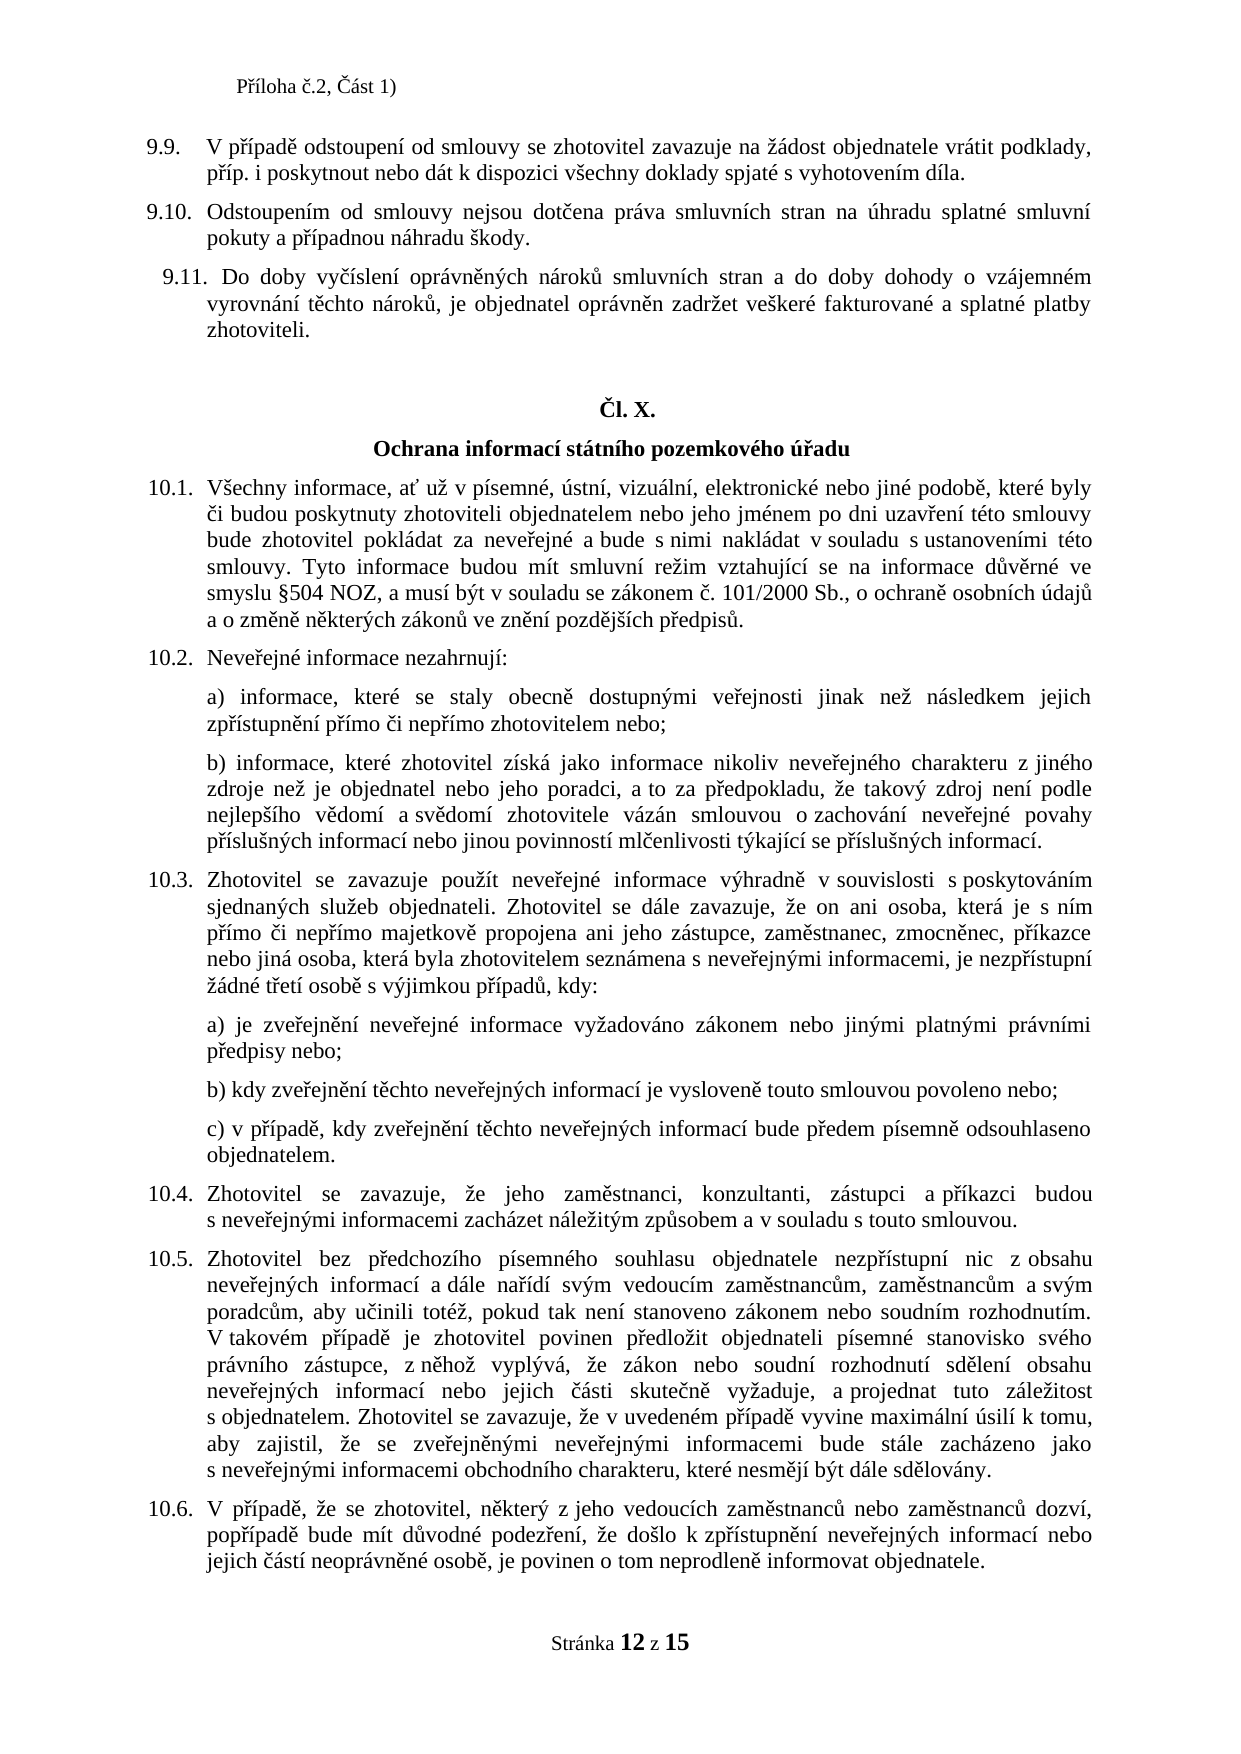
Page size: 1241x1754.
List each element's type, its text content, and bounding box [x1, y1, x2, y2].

list V případě, že se zhotovitel, některý z jeho vedoucích zaměstnanců nebo zaměstnanců dozví, popřípadě bude mít důvodné podezření, že došlo k zpřístupnění neveřejných informací nebo jejich částí neoprávněné osobě, je povinen o tom neprodleně informovat objednatele. [148, 1495, 1093, 1574]
text a) je zveřejnění neveřejné informace vyžadováno zákonem nebo jinými platnými právními předpisy nebo; [207, 1011, 1093, 1063]
list V případě odstoupení od smlouvy se zhotovitel zavazuje na žádost objednatele vrátit podklady, příp. i poskytnout nebo dát k dispozici všechny doklady spjaté s vyhotovením díla. [146, 133, 1093, 186]
list Neveřejné informace nezahrnují: [148, 644, 1093, 671]
list Do doby vyčíslení oprávněných nároků smluvních stran a do doby dohody o vzájemném vyrovnání těchto nároků, je objednatel oprávněn zadržet veškeré fakturované a splatné platby zhotoviteli. [162, 263, 1093, 342]
text Čl. X. [162, 396, 1093, 422]
text b) informace, které zhotovitel získá jako informace nikoliv neveřejného charakteru z jiného zdroje než je objednatel nebo jeho poradci, a to za předpokladu, že takový zdroj není podle nejlepšího vědomí a svědomí zhotovitele vázán smlouvou o zachování neveřejné povahy příslušných informací nebo jinou povinností mlčenlivosti týkající se příslušných informací. [207, 748, 1093, 854]
text b) kdy zveřejnění těchto neveřejných informací je vysloveně touto smlouvou povoleno nebo; [207, 1076, 1093, 1102]
text Ochrana informací státního pozemkového úřadu [207, 435, 1093, 461]
text c) v případě, kdy zveřejnění těchto neveřejných informací bude předem písemně odsouhlaseno objednatelem. [207, 1115, 1093, 1167]
list Zhotovitel se zavazuje, že jeho zaměstnanci, konzultanti, zástupci a příkazci budou s neveřejnými informacemi zacházet náležitým způsobem a v souladu s touto smlouvou. [148, 1180, 1093, 1233]
list Všechny informace, ať už v písemné, ústní, vizuální, elektronické nebo jiné podobě, které byly či budou poskytnuty zhotoviteli objednatelem nebo jeho jménem po dni uzavření této smlouvy bude zhotovitel pokládat za neveřejné a bude s nimi nakládat v souladu s ustanoveními této smlouvy. Tyto informace budou mít smluvní režim vztahující se na informace důvěrné ve smyslu §504 NOZ, a musí být v souladu se zákonem č. 101/2000 Sb., o ochraně osobních údajů a o změně některých zákonů ve znění pozdějších předpisů. [148, 474, 1093, 632]
list Zhotovitel se zavazuje použít neveřejné informace výhradně v souvislosti s poskytováním sjednaných služeb objednateli. Zhotovitel se dále zavazuje, že on ani osoba, která je s ním přímo či nepřímo majetkově propojena ani jeho zástupce, zaměstnanec, zmocněnec, příkazce nebo jiná osoba, která byla zhotovitelem seznámena s neveřejnými informacemi, je nezpřístupní žádné třetí osobě s výjimkou případů, kdy: [148, 866, 1093, 998]
list Zhotovitel bez předchozího písemného souhlasu objednatele nezpřístupní nic z obsahu neveřejných informací a dále nařídí svým vedoucím zaměstnancům, zaměstnancům a svým poradcům, aby učinili totéž, pokud tak není stanoveno zákonem nebo soudním rozhodnutím. V takovém případě je zhotovitel povinen předložit objednateli písemné stanovisko svého právního zástupce, z něhož vyplývá, že zákon nebo soudní rozhodnutí sdělení obsahu neveřejných informací nebo jejich části skutečně vyžaduje, a projednat tuto záležitost s objednatelem. Zhotovitel se zavazuje, že v uvedeném případě vyvine maximální úsilí k tomu, aby zajistil, že se zveřejněnými neveřejnými informacemi bude stále zacházeno jako s neveřejnými informacemi obchodního charakteru, které nesmějí být dále sdělovány. [148, 1245, 1093, 1482]
list Odstoupením od smlouvy nejsou dotčena práva smluvních stran na úhradu splatné smluvní pokuty a případnou náhradu škody. [146, 198, 1093, 251]
text a) informace, které se staly obecně dostupnými veřejnosti jinak než následkem jejich zpřístupnění přímo či nepřímo zhotovitelem nebo; [207, 683, 1093, 736]
